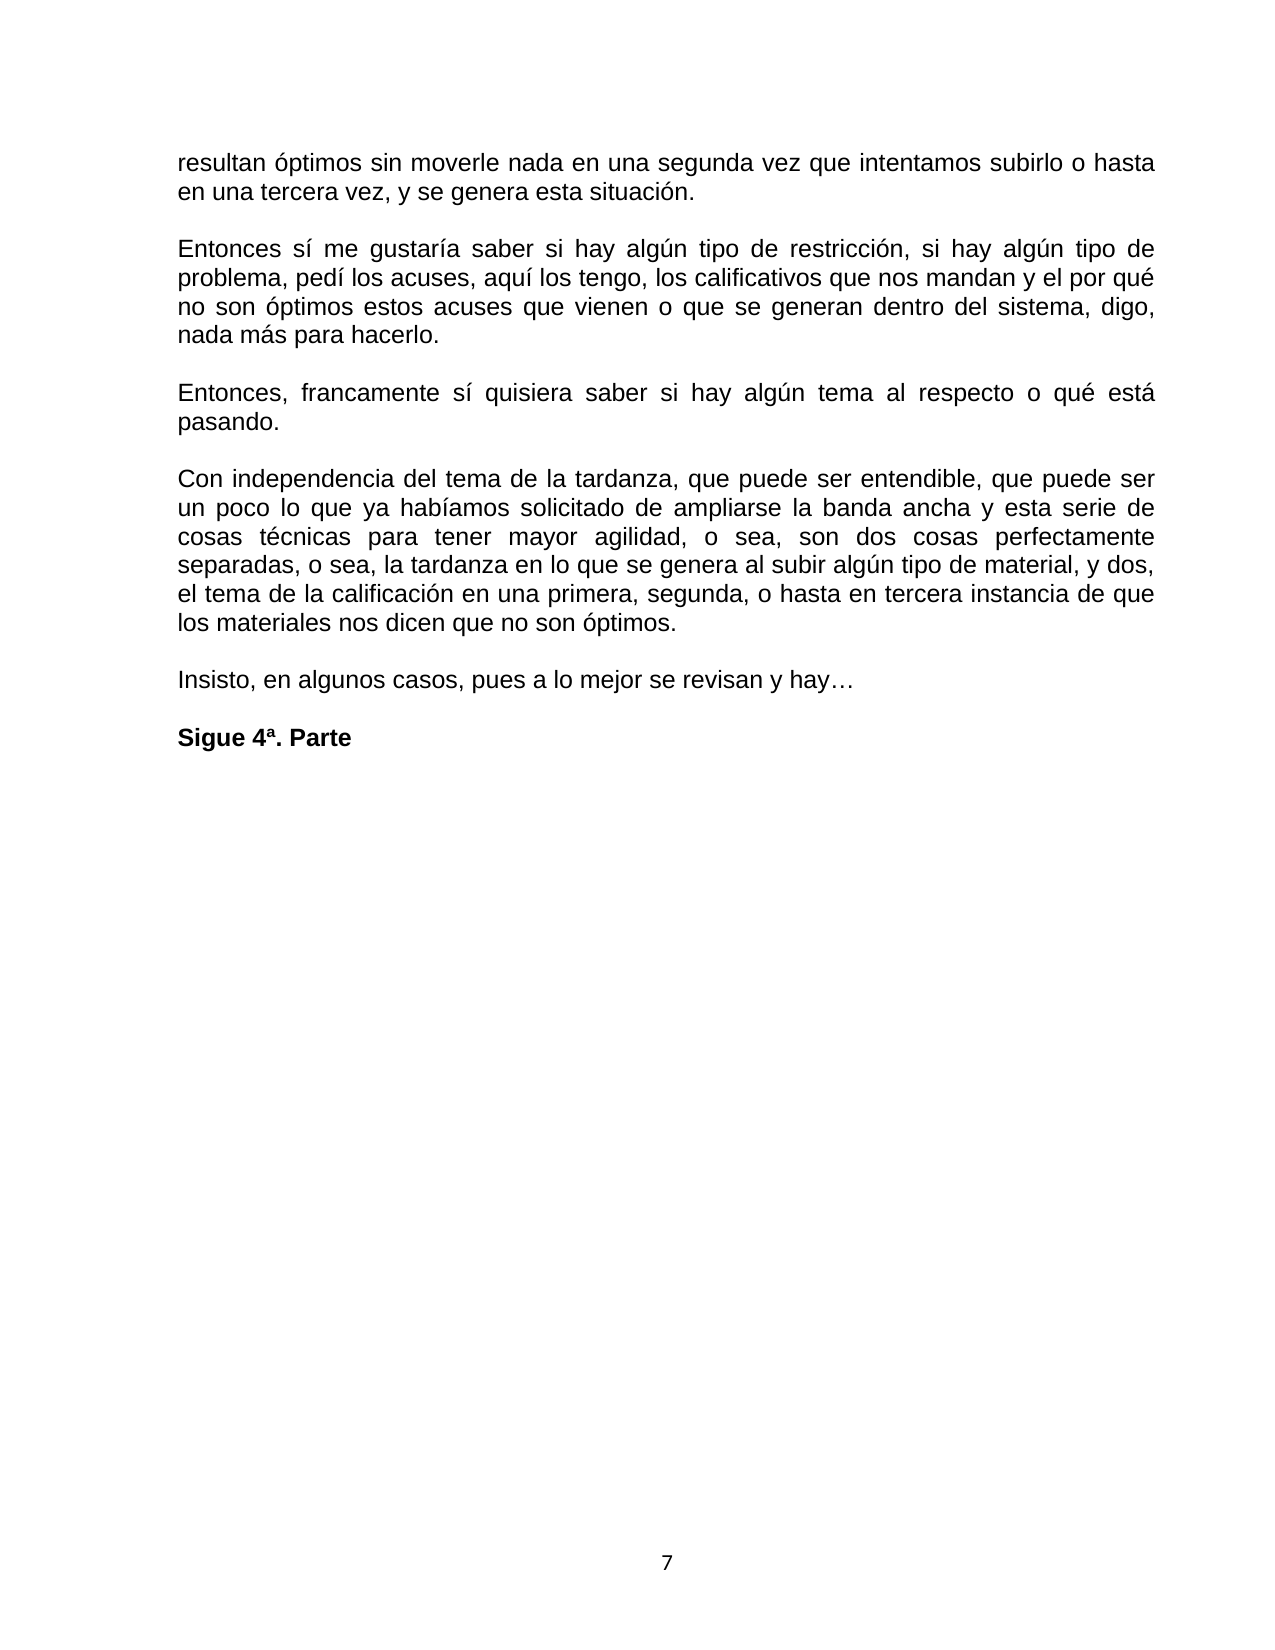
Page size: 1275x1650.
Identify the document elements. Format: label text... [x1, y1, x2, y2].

text Con independencia del tema de la tardanza, que puede ser entendible, que puede ser un poco lo que ya habíamos solicitado de ampliarse la banda ancha y esta serie de cosas técnicas para tener mayor agilidad, o sea, son dos cosas perfectamente separadas, o sea, la tardanza en lo que se genera al subir algún tipo de material, y dos, el tema de la calificación en una primera, segunda, o hasta en tercera instancia de que los materiales nos dicen que no son óptimos. [177, 464, 1157, 636]
text Entonces, francamente sí quisiera saber si hay algún tema al respecto o qué está pasando. [177, 378, 1157, 435]
text Entonces sí me gustaría saber si hay algún tipo de restricción, si hay algún tipo de problema, pedí los acuses, aquí los tengo, los calificativos que nos mandan y el por qué no son óptimos estos acuses que vienen o que se generan dentro del sistema, digo, nada más para hacerlo. [177, 234, 1157, 349]
text Insisto, en algunos casos, pues a lo mejor se revisan y hay… [177, 665, 1157, 694]
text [177, 148, 1157, 205]
text Sigue 4ª. Parte [177, 723, 1157, 751]
